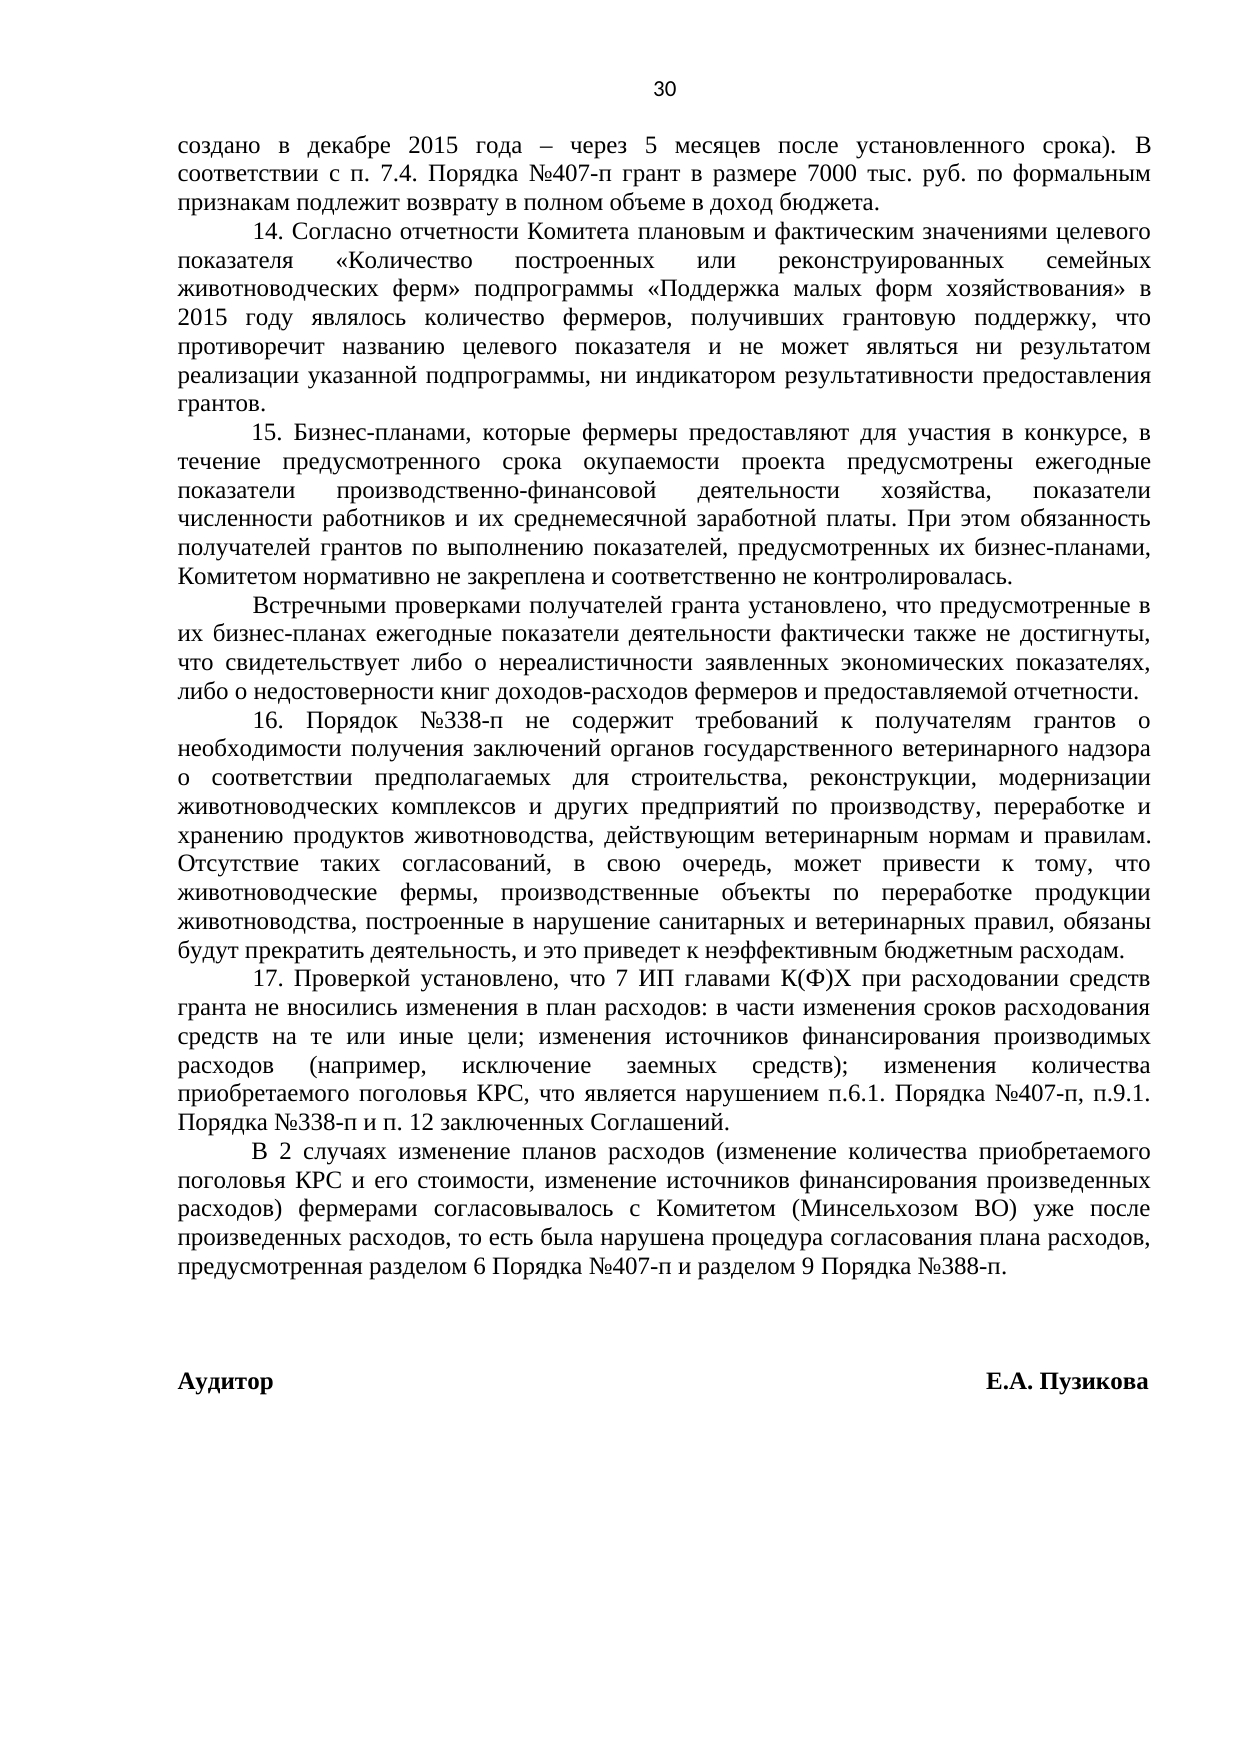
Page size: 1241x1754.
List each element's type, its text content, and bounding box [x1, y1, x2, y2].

text 14. Согласно отчетности Комитета плановым и фактическим значениями целевого показателя «Количество построенных или реконструированных семейных животноводческих ферм» подпрограммы «Поддержка малых форм хозяйствования» в 2015 году являлось количество фермеров, получивших грантовую поддержку, что противоречит названию целевого показателя и не может являться ни результатом реализации указанной подпрограммы, ни индикатором результативности предоставления грантов. [177, 216, 1152, 417]
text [177, 130, 1152, 216]
text 17. Проверкой установлено, что 7 ИП главами К(Ф)Х при расходовании средств гранта не вносились изменения в план расходов: в части изменения сроков расходования средств на те или иные цели; изменения источников финансирования производимых расходов (например, исключение заемных средств); изменения количества приобретаемого поголовья КРС, что является нарушением п.6.1. Порядка №407-п, п.9.1. Порядка №338-п и п. 12 заключенных Соглашений. [177, 963, 1152, 1136]
text Аудитор Е.А. Пузикова [177, 1366, 1152, 1395]
text 15. Бизнес-планами, которые фермеры предоставляют для участия в конкурсе, в течение предусмотренного срока окупаемости проекта предусмотрены ежегодные показатели производственно-финансовой деятельности хозяйства, показатели численности работников и их среднемесячной заработной платы. При этом обязанность получателей грантов по выполнению показателей, предусмотренных их бизнес-планами, Комитетом нормативно не закреплена и соответственно не контролировалась. [177, 417, 1152, 590]
text Встречными проверками получателей гранта установлено, что предусмотренные в их бизнес-планах ежегодные показатели деятельности фактически также не достигнуты, что свидетельствует либо о нереалистичности заявленных экономических показателях, либо о недостоверности книг доходов-расходов фермеров и предоставляемой отчетности. [177, 590, 1152, 705]
text 16. Порядок №338-п не содержит требований к получателям грантов о необходимости получения заключений органов государственного ветеринарного надзора о соответствии предполагаемых для строительства, реконструкции, модернизации животноводческих комплексов и других предприятий по производству, переработке и хранению продуктов животноводства, действующим ветеринарным нормам и правилам. Отсутствие таких согласований, в свою очередь, может привести к тому, что животноводческие фермы, производственные объекты по переработке продукции животноводства, построенные в нарушение санитарных и ветеринарных правил, обязаны будут прекратить деятельность, и это приведет к неэффективным бюджетным расходам. [177, 705, 1152, 963]
text В 2 случаях изменение планов расходов (изменение количества приобретаемого поголовья КРС и его стоимости, изменение источников финансирования произведенных расходов) фермерами согласовывалось с Комитетом (Минсельхозом ВО) уже после произведенных расходов, то есть была нарушена процедура согласования плана расходов, предусмотренная разделом 6 Порядка №407-п и разделом 9 Порядка №388-п. [177, 1136, 1152, 1280]
